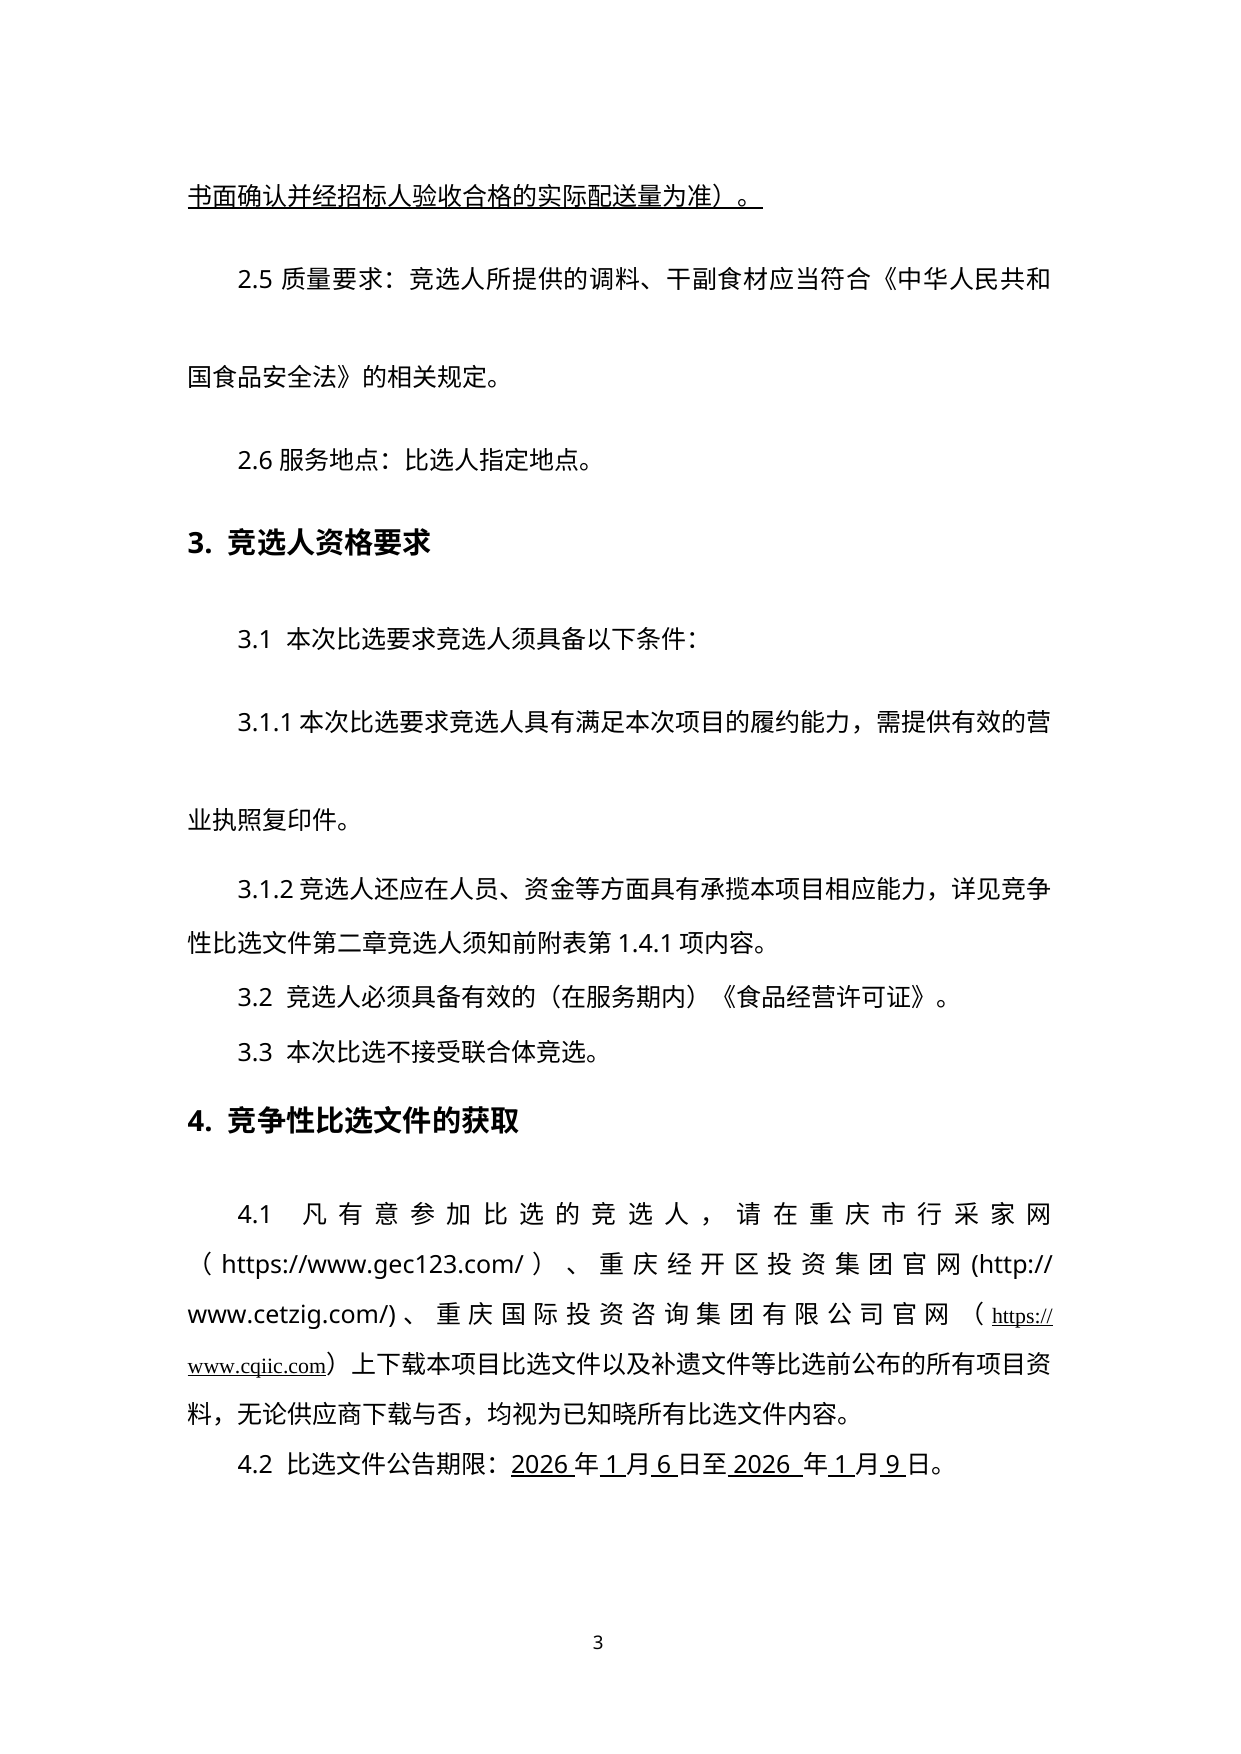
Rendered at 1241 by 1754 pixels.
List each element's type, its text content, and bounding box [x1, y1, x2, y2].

text 2.6 服务地点：比选人指定地点。 [187, 426, 1053, 491]
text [187, 162, 1053, 227]
text 2.5 质量要求：竞选人所提供的调料、干副食材应当符合《中华人民共和国食品安全法》的相关规定。 [187, 245, 1053, 408]
text 4.1 凡有意参加比选的竞选人，请在重庆市行采家网（https://www.gec123.com/）、重庆经开区投资集团官网(http://www.cetzig.com/)、重庆国际投资咨询集团有限公司官网（https://www.cqiic.com）上下载本项目比选文件以及补遗文件等比选前公布的所有项目资料，无论供应商下载与否，均视为已知晓所有比选文件内容。 [187, 1183, 1053, 1433]
text 3.1.1本次比选要求竞选人具有满足本次项目的履约能力，需提供有效的营业执照复印件。 [187, 688, 1053, 851]
text 3.3 本次比选不接受联合体竞选。 [187, 1032, 1053, 1068]
text 3.1.2竞选人还应在人员、资金等方面具有承揽本项目相应能力，详见竞争性比选文件第二章竞选人须知前附表第1.4.1项内容。 [187, 869, 1053, 960]
text 4.2 比选文件公告期限：2026 年 1 月 6 日至 2026 年 1 月 9 日。 [187, 1433, 1053, 1483]
text 3.1 本次比选要求竞选人须具备以下条件： [187, 605, 1053, 670]
text 3.2 竞选人必须具备有效的（在服务期内）《食品经营许可证》。 [187, 978, 1053, 1014]
subtitle 3. 竞选人资格要求 [187, 509, 1053, 574]
subtitle 4. 竞争性比选文件的获取 [187, 1087, 1053, 1152]
